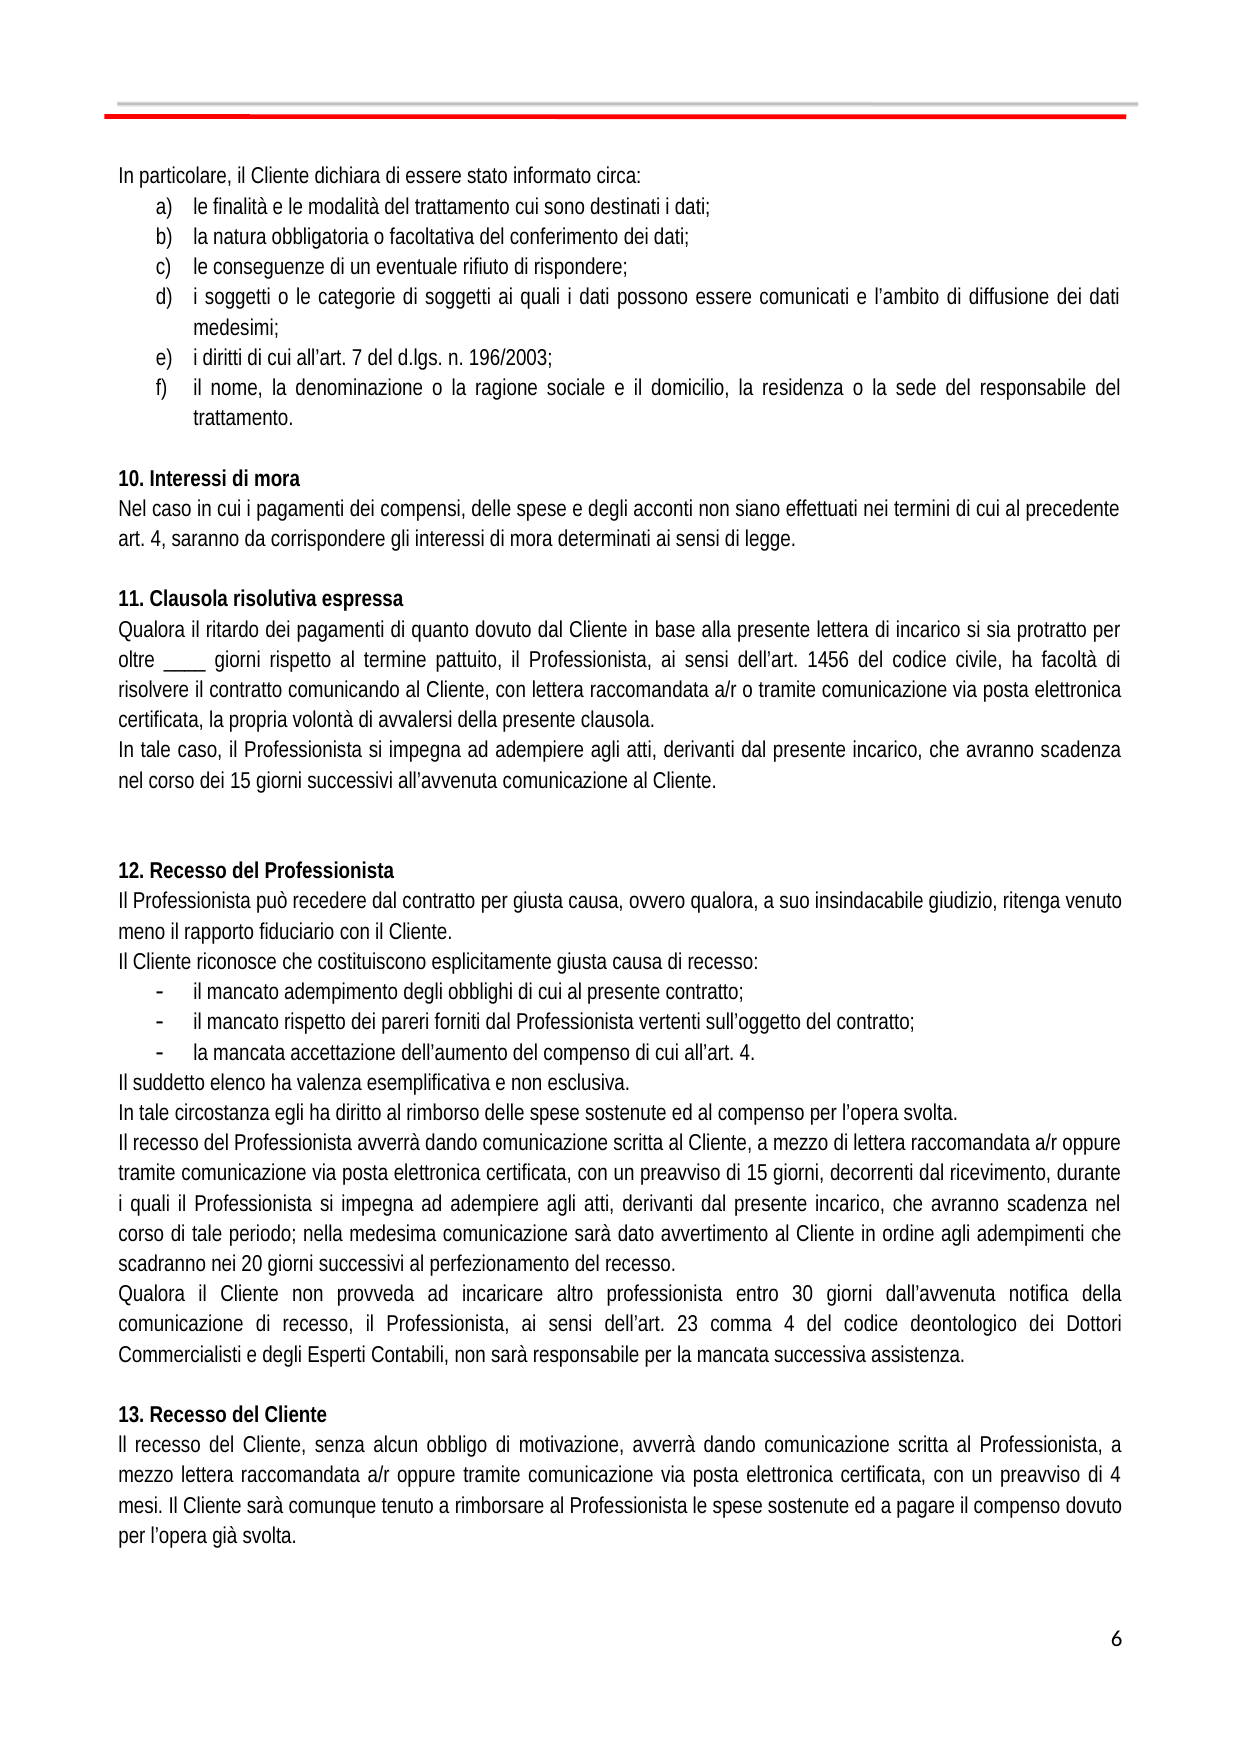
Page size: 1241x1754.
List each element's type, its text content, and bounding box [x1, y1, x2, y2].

text Il suddetto elenco ha valenza esemplificativa e non esclusiva. [118, 1069, 1122, 1095]
list i diritti di cui all’art. 7 del d.lgs. n. 196/2003; [156, 344, 1122, 370]
list il mancato adempimento degli obblighi di cui al presente contratto; [156, 978, 1122, 1004]
text In tale caso, il Professionista si impegna ad adempiere agli atti, derivanti dal presente incarico, che avranno scadenza nel corso dei 15 giorni successivi all’avvenuta comunicazione al Cliente. [118, 736, 1122, 793]
list il mancato rispetto dei pareri forniti dal Professionista vertenti sull’oggetto del contratto; [156, 1008, 1122, 1035]
text Qualora il ritardo dei pagamenti di quanto dovuto dal Cliente in base alla presente lettera di incarico si sia protratto per oltre ____ giorni rispetto al termine pattuito, il Professionista, ai sensi dell’art. 1456 del codice civile, ha facoltà di risolvere il contratto comunicando al Cliente, con lettera raccomandata a/r o tramite comunicazione via posta elettronica certificata, la propria volontà di avvalersi della presente clausola. [118, 616, 1122, 733]
text Qualora il Cliente non provveda ad incaricare altro professionista entro 30 giorni dall’avvenuta notifica della comunicazione di recesso, il Professionista, ai sensi dell’art. 23 comma 4 del codice deontologico dei Dottori Commercialisti e degli Esperti Contabili, non sarà responsabile per la mancata successiva assistenza. [118, 1280, 1122, 1367]
text 13. Recesso del Cliente [118, 1401, 1122, 1427]
text In tale circostanza egli ha diritto al rimborso delle spese sostenute ed al compenso per l’opera svolta. [118, 1099, 1122, 1125]
text Nel caso in cui i pagamenti dei compensi, delle spese e degli acconti non siano effettuati nei termini di cui al precedente art. 4, saranno da corrispondere gli interessi di mora determinati ai sensi di legge. [118, 495, 1122, 551]
list le finalità e le modalità del trattamento cui sono destinati i dati; [156, 193, 1122, 219]
text 10. Interessi di mora [118, 464, 1122, 491]
text Il Cliente riconosce che costituiscono esplicitamente giusta causa di recesso: [118, 948, 1122, 974]
text Il Professionista può recedere dal contratto per giusta causa, ovvero qualora, a suo insindacabile giudizio, ritenga venuto meno il rapporto fiduciario con il Cliente. [118, 887, 1122, 944]
text ll recesso del Cliente, senza alcun obbligo di motivazione, avverrà dando comunicazione scritta al Professionista, a mezzo lettera raccomandata a/r oppure tramite comunicazione via posta elettronica certificata, con un preavviso di 4 mesi. Il Cliente sarà comunque tenuto a rimborsare al Professionista le spese sostenute ed a pagare il compenso dovuto per l’opera già svolta. [118, 1431, 1122, 1548]
text Il recesso del Professionista avverrà dando comunicazione scritta al Cliente, a mezzo di lettera raccomandata a/r oppure tramite comunicazione via posta elettronica certificata, con un preavviso di 15 giorni, decorrenti dal ricevimento, durante i quali il Professionista si impegna ad adempiere agli atti, derivanti dal presente incarico, che avranno scadenza nel corso di tale periodo; nella medesima comunicazione sarà dato avvertimento al Cliente in ordine agli adempimenti che scadranno nei 20 giorni successivi al perfezionamento del recesso. [118, 1129, 1122, 1276]
text 11. Clausola risolutiva espressa [118, 585, 1122, 612]
list la mancata accettazione dell’aumento del compenso di cui all’art. 4. [156, 1038, 1122, 1065]
list le conseguenze di un eventuale rifiuto di rispondere; [156, 253, 1122, 279]
text In particolare, il Cliente dichiara di essere stato informato circa: [118, 162, 1122, 189]
list i soggetti o le categorie di soggetti ai quali i dati possono essere comunicati e l’ambito di diffusione dei dati medesimi; [156, 283, 1122, 340]
text 12. Recesso del Professionista [118, 857, 1122, 884]
list il nome, la denominazione o la ragione sociale e il domicilio, la residenza o la sede del responsabile del trattamento. [156, 374, 1122, 431]
list la natura obbligatoria o facoltativa del conferimento dei dati; [156, 223, 1122, 249]
